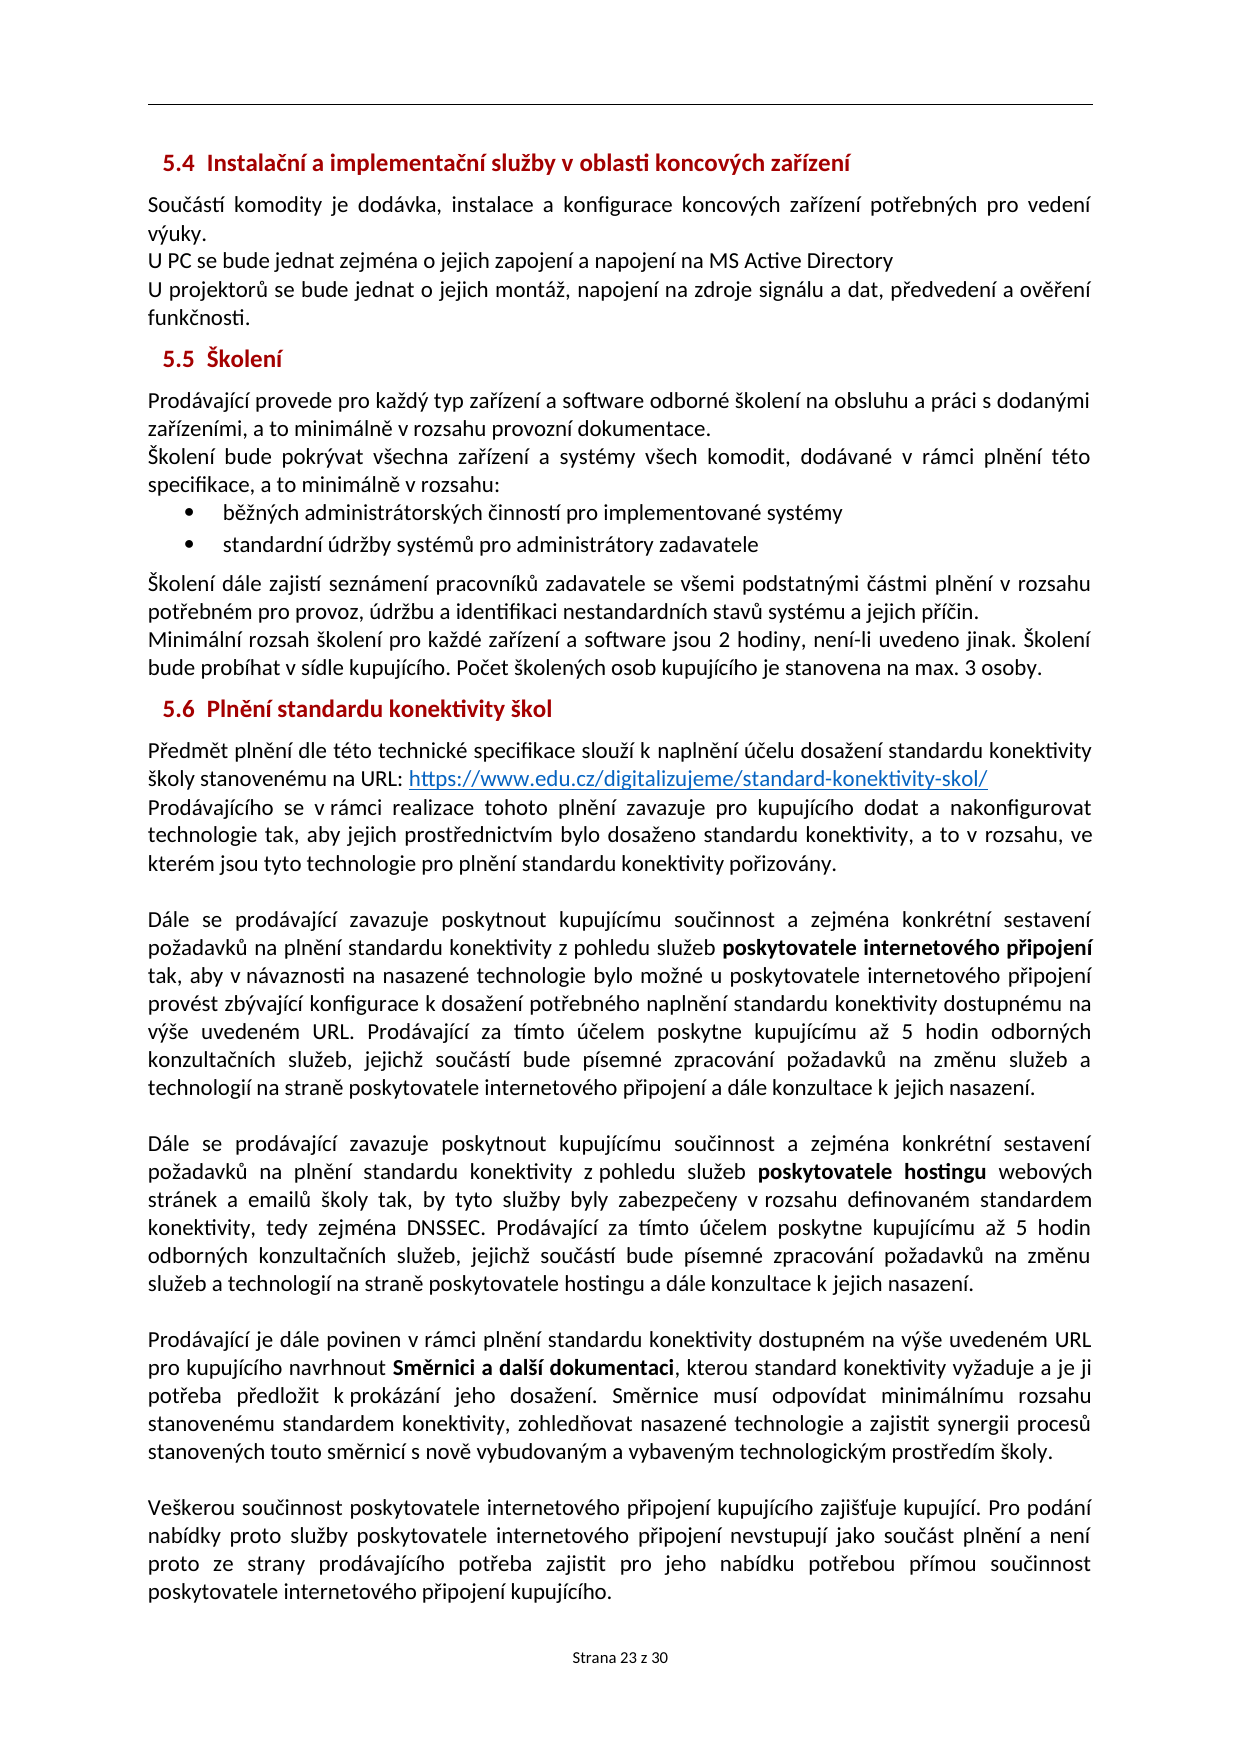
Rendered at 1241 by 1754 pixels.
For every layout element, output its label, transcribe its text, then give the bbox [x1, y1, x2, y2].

text Školení bude pokrývat všechna zařízení a systémy všech komodit, dodávané v rámci plnění této specifikace, a to minimálně v rozsahu: [148, 442, 1093, 498]
text Minimální rozsah školení pro každé zařízení a software jsou 2 hodiny, není-li uvedeno jinak. Školení bude probíhat v sídle kupujícího. Počet školených osob kupujícího je stanovena na max. 3 osoby. [148, 625, 1093, 681]
text Prodávající provede pro každý typ zařízení a software odborné školení na obsluhu a práci s dodanými zařízeními, a to minimálně v rozsahu provozní dokumentace. [148, 386, 1093, 442]
text Předmět plnění dle této technické specifikace slouží k naplnění účelu dosažení standardu konektivity školy stanovenému na URL: https://www.edu.cz/digitalizujeme/standard-konektivity-skol/ [148, 737, 1093, 793]
subtitle Školení [162, 343, 1093, 374]
text Součástí komodity je dodávka, instalace a konfigurace koncových zařízení potřebných pro vedení výuky. [148, 191, 1093, 247]
text Prodávající je dále povinen v rámci plnění standardu konektivity dostupném na výše uvedeném URL pro kupujícího navrhnout Směrnici a další dokumentaci, kterou standard konektivity vyžaduje a je ji potřeba předložit k prokázání jeho dosažení. Směrnice musí odpovídat minimálnímu rozsahu stanovenému standardem konektivity, zohledňovat nasazené technologie a zajistit synergii procesů stanovených touto směrnicí s nově vybudovaným a vybaveným technologickým prostředím školy. [148, 1325, 1093, 1465]
text U PC se bude jednat zejména o jejich zapojení a napojení na MS Active Directory [148, 247, 1093, 275]
text Dále se prodávající zavazuje poskytnout kupujícímu součinnost a zejména konkrétní sestavení požadavků na plnění standardu konektivity z pohledu služeb poskytovatele hostingu webových stránek a emailů školy tak, by tyto služby byly zabezpečeny v rozsahu definovaném standardem konektivity, tedy zejména DNSSEC. Prodávající za tímto účelem poskytne kupujícímu až 5 hodin odborných konzultačních služeb, jejichž součástí bude písemné zpracování požadavků na změnu služeb a technologií na straně poskytovatele hostingu a dále konzultace k jejich nasazení. [148, 1129, 1093, 1297]
text Veškerou součinnost poskytovatele internetového připojení kupujícího zajišťuje kupující. Pro podání nabídky proto služby poskytovatele internetového připojení nevstupují jako součást plnění a není proto ze strany prodávajícího potřeba zajistit pro jeho nabídku potřebou přímou součinnost poskytovatele internetového připojení kupujícího. [148, 1493, 1093, 1605]
text Dále se prodávající zavazuje poskytnout kupujícímu součinnost a zejména konkrétní sestavení požadavků na plnění standardu konektivity z pohledu služeb poskytovatele internetového připojení tak, aby v návaznosti na nasazené technologie bylo možné u poskytovatele internetového připojení provést zbývající konfigurace k dosažení potřebného naplnění standardu konektivity dostupnému na výše uvedeném URL. Prodávající za tímto účelem poskytne kupujícímu až 5 hodin odborných konzultačních služeb, jejichž součástí bude písemné zpracování požadavků na změnu služeb a technologií na straně poskytovatele internetového připojení a dále konzultace k jejich nasazení. [148, 905, 1093, 1101]
subtitle Instalační a implementační služby v oblasti koncových zařízení [162, 148, 1093, 178]
list běžných administrátorských činností pro implementované systémy [185, 498, 1093, 526]
text U projektorů se bude jednat o jejich montáž, napojení na zdroje signálu a dat, předvedení a ověření funkčnosti. [148, 275, 1093, 331]
subtitle Plnění standardu konektivity škol [162, 693, 1093, 724]
text Školení dále zajistí seznámení pracovníků zadavatele se všemi podstatnými částmi plnění v rozsahu potřebném pro provoz, údržbu a identifikaci nestandardních stavů systému a jejich příčin. [148, 569, 1093, 625]
list standardní údržby systémů pro administrátory zadavatele [185, 531, 1093, 558]
text Prodávajícího se v rámci realizace tohoto plnění zavazuje pro kupujícího dodat a nakonfigurovat technologie tak, aby jejich prostřednictvím bylo dosaženo standardu konektivity, a to v rozsahu, ve kterém jsou tyto technologie pro plnění standardu konektivity pořizovány. [148, 793, 1093, 877]
